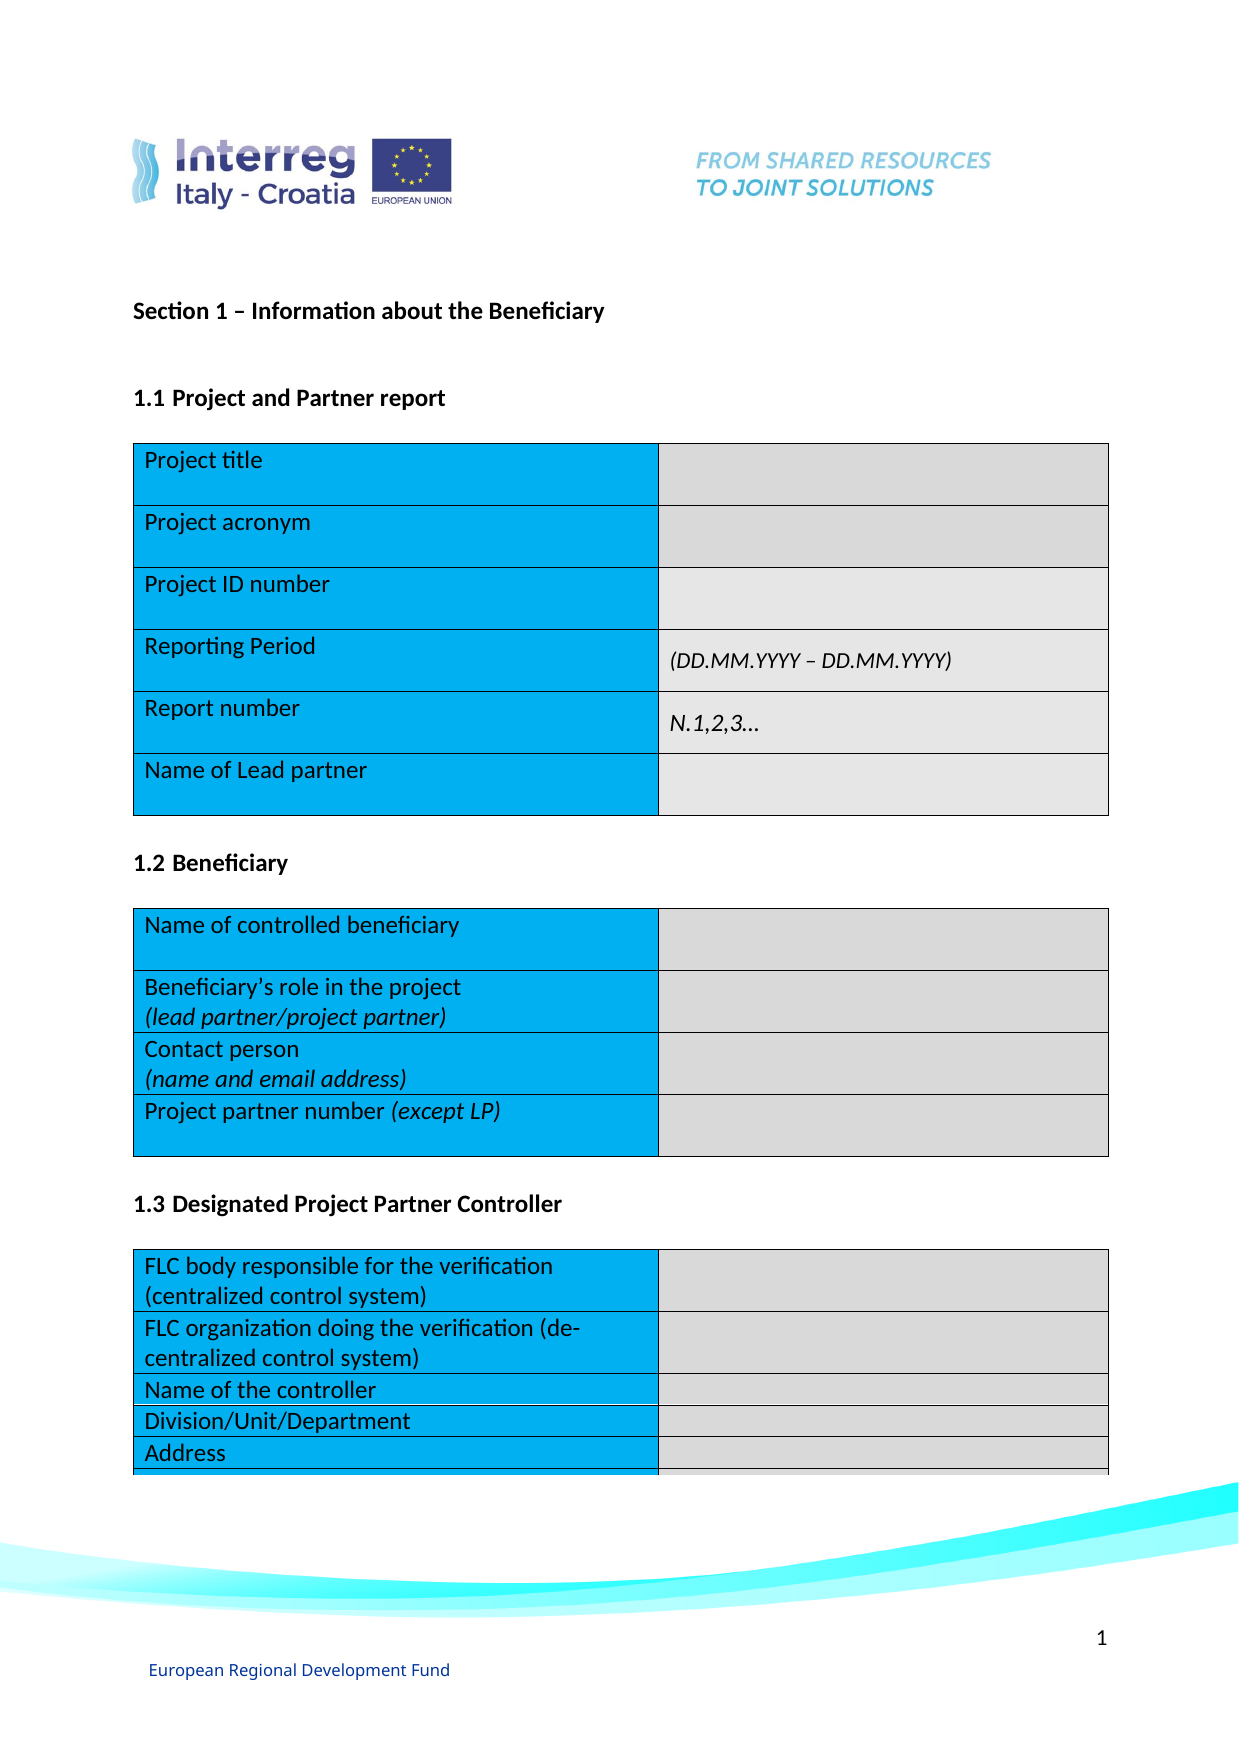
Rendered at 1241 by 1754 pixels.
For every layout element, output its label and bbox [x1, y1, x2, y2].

picture [3, 12, 1116, 212]
picture [0, 1475, 1238, 1619]
